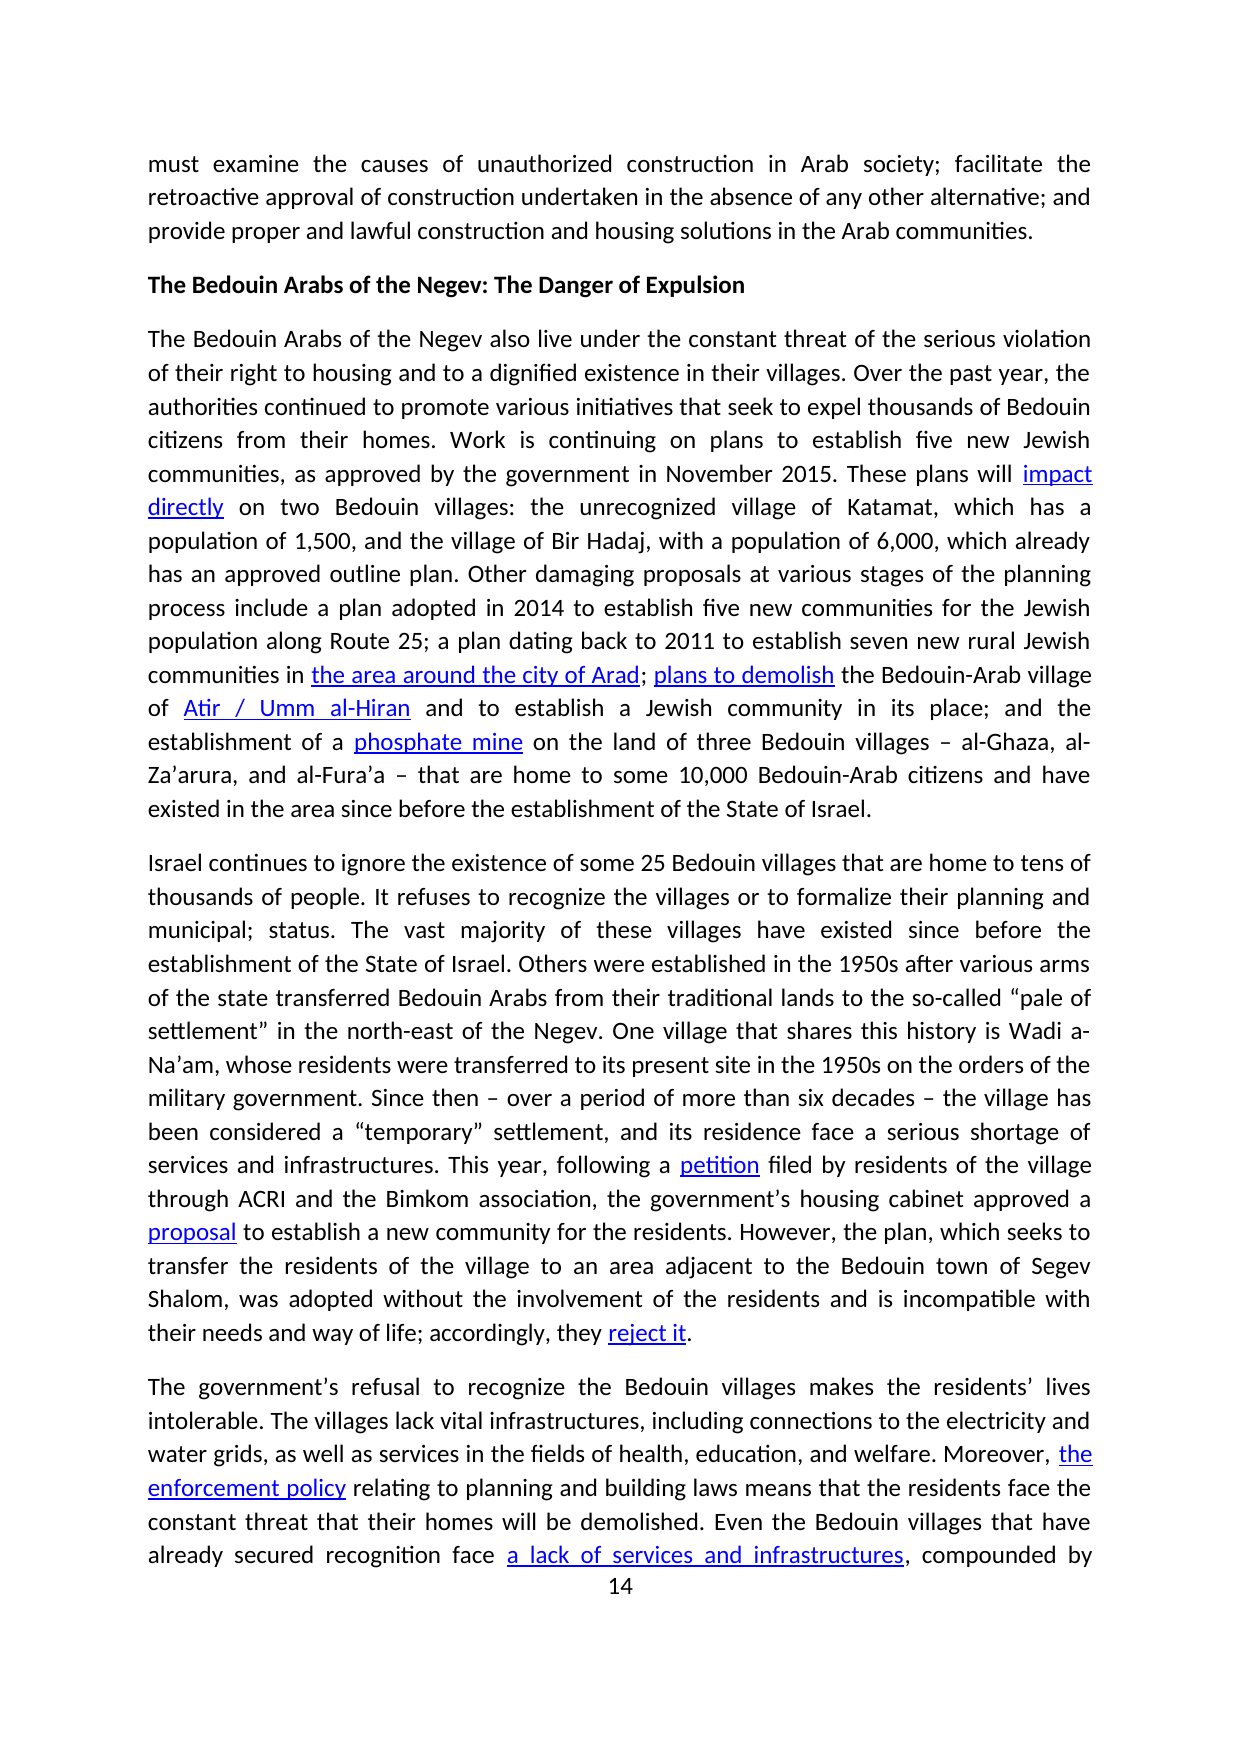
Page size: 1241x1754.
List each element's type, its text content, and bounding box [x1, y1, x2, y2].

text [148, 148, 1092, 245]
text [148, 1371, 1092, 1570]
text The Bedouin Arabs of the Negev: The Danger of Expulsion [148, 269, 1092, 300]
text Israel continues to ignore the existence of some 25 Bedouin villages that are home to tens of thousands of people. It refuses to recognize the villages or to formalize their planning and municipal; status. The vast majority of these villages have existed since before the establishment of the State of Israel. Others were established in the 1950s after various arms of the state transferred Bedouin Arabs from their traditional lands to the so-called “pale of settlement” in the north-east of the Negev. One village that shares this history is Wadi a-Na’am, whose residents were transferred to its present site in the 1950s on the orders of the military government. Since then – over a period of more than six decades – the village has been considered a “temporary” settlement, and its residence face a serious shortage of services and infrastructures. This year, following a petition filed by residents of the village through ACRI and the Bimkom association, the government’s housing cabinet approved a proposal to establish a new community for the residents. However, the plan, which seeks to transfer the residents of the village to an area adjacent to the Bedouin town of Segev Shalom, was adopted without the involvement of the residents and is incompatible with their needs and way of life; accordingly, they reject it. [148, 847, 1092, 1348]
text The Bedouin Arabs of the Negev also live under the constant threat of the serious violation of their right to housing and to a dignified existence in their villages. Over the past year, the authorities continued to promote various initiatives that seek to expel thousands of Bedouin citizens from their homes. Work is continuing on plans to establish five new Jewish communities, as approved by the government in November 2015. These plans will impact directly on two Bedouin villages: the unrecognized village of Katamat, which has a population of 1,500, and the village of Bir Hadaj, with a population of 6,000, which already has an approved outline plan. Other damaging proposals at various stages of the planning process include a plan adopted in 2014 to establish five new communities for the Jewish population along Route 25; a plan dating back to 2011 to establish seven new rural Jewish communities in the area around the city of Arad; plans to demolish the Bedouin-Arab village of Atir / Umm al-Hiran and to establish a Jewish community in its place; and the establishment of a phosphate mine on the land of three Bedouin villages – al-Ghaza, al-Za’arura, and al-Fura’a – that are home to some 10,000 Bedouin-Arab citizens and have existed in the area since before the establishment of the State of Israel. [148, 323, 1092, 824]
